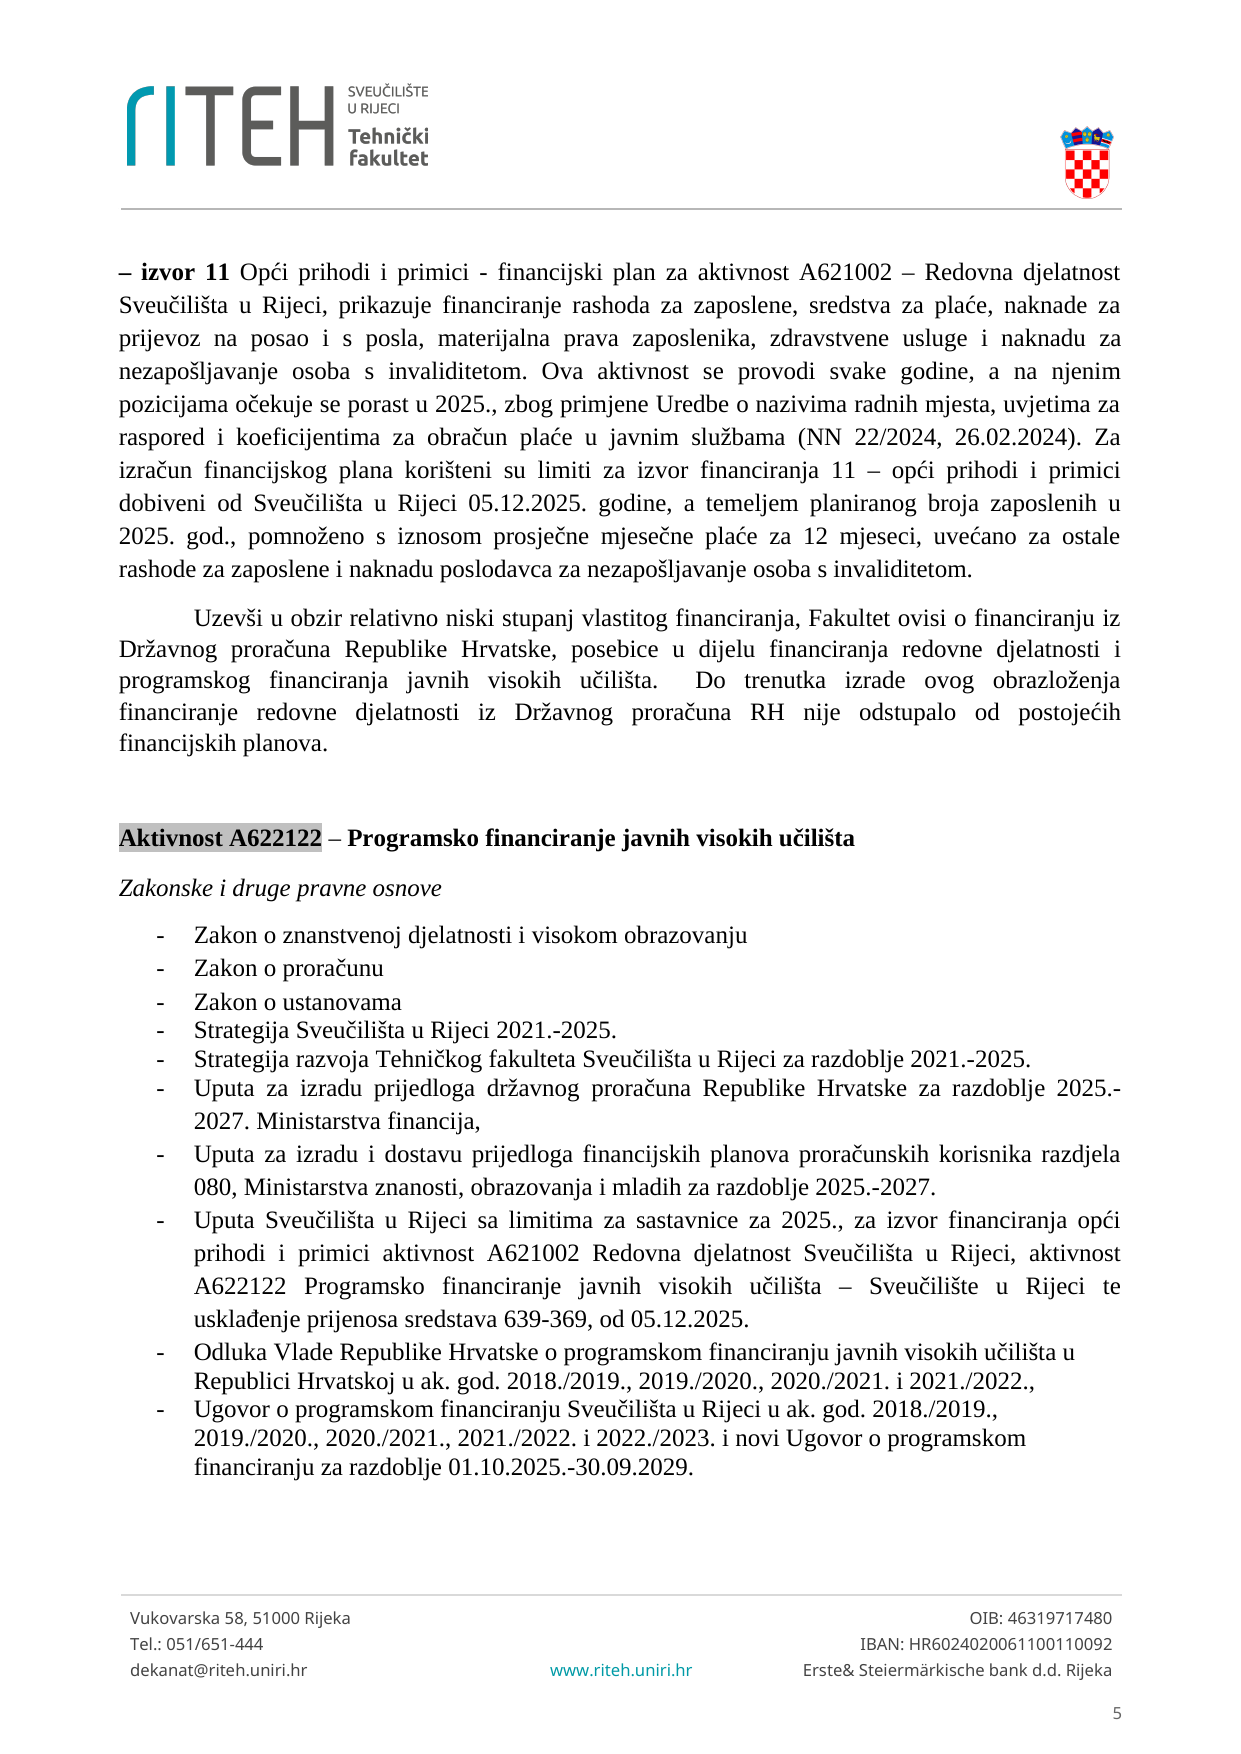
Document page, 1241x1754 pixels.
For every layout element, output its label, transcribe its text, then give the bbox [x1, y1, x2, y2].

text – izvor 11 Opći prihodi i primici - financijski plan za aktivnost A621002 – Redovna djelatnost Sveučilišta u Rijeci, prikazuje financiranje rashoda za zaposlene, sredstva za plaće, naknade za prijevoz na posao i s posla, materijalna prava zaposlenika, zdravstvene usluge i naknadu za nezapošljavanje osoba s invaliditetom. Ova aktivnost se provodi svake godine, a na njenim pozicijama očekuje se porast u 2025., zbog primjene Uredbe o nazivima radnih mjesta, uvjetima za raspored i koeficijentima za obračun plaće u javnim službama (NN 22/2024, 26.02.2024). Za izračun financijskog plana korišteni su limiti za izvor financiranja 11 – opći prihodi i primici dobiveni od Sveučilišta u Rijeci 05.12.2025. godine, a temeljem planiranog broja zaposlenih u 2025. god., pomnoženo s iznosom prosječne mjesečne plaće za 12 mjeseci, uvećano za ostale rashode za zaposlene i naknadu poslodavca za nezapošljavanje osoba s invaliditetom. [118, 257, 1122, 583]
list Uputa za izradu prijedloga državnog proračuna Republike Hrvatske za razdoblje 2025.-2027. Ministarstva financija, [156, 1073, 1122, 1134]
text Aktivnost A622122 – Programsko financiranje javnih visokih učilišta [322, 823, 1122, 852]
list Zakon o proračunu [156, 953, 1122, 982]
list Ugovor o programskom financiranju Sveučilišta u Rijeci u ak. god. 2018./2019., 2019./2020., 2020./2021., 2021./2022. i 2022./2023. i novi Ugovor o programskom financiranju za razdoblje 01.10.2025.-30.09.2029. [156, 1394, 1122, 1481]
text Uzevši u obzir relativno niski stupanj vlastitog financiranja, Fakultet ovisi o financiranju iz Državnog proračuna Republike Hrvatske, posebice u dijelu financiranja redovne djelatnosti i programskog financiranja javnih visokih učilišta. Do trenutka izrade ovog obrazloženja financiranje redovne djelatnosti iz Državnog proračuna RH nije odstupalo od postojećih financijskih planova. [118, 603, 1122, 756]
list Strategija Sveučilišta u Rijeci 2021.-2025. [156, 1015, 1122, 1044]
picture [1060, 126, 1114, 199]
list Zakon o ustanovama [156, 987, 1122, 1015]
list Uputa za izradu i dostavu prijedloga financijskih planova proračunskih korisnika razdjela 080, Ministarstva znanosti, obrazovanja i mladih za razdoblje 2025.-2027. [156, 1139, 1122, 1201]
text Zakonske i druge pravne osnove [118, 873, 1122, 902]
list Zakon o znanstvenoj djelatnosti i visokom obrazovanju [156, 921, 1122, 949]
list Uputa Sveučilišta u Rijeci sa limitima za sastavnice za 2025., za izvor financiranja opći prihodi i primici aktivnost A621002 Redovna djelatnost Sveučilišta u Rijeci, aktivnost A622122 Programsko financiranje javnih visokih učilišta – Sveučilište u Rijeci te usklađenje prijenosa sredstava 639-369, od 05.12.2025. [156, 1205, 1122, 1333]
list Odluka Vlade Republike Hrvatske o programskom financiranju javnih visokih učilišta u Republici Hrvatskoj u ak. god. 2018./2019., 2019./2020., 2020./2021. i 2021./2022., [156, 1337, 1122, 1394]
picture [127, 83, 428, 166]
list Strategija razvoja Tehničkog fakulteta Sveučilišta u Rijeci za razdoblje 2021.-2025. [156, 1044, 1122, 1073]
